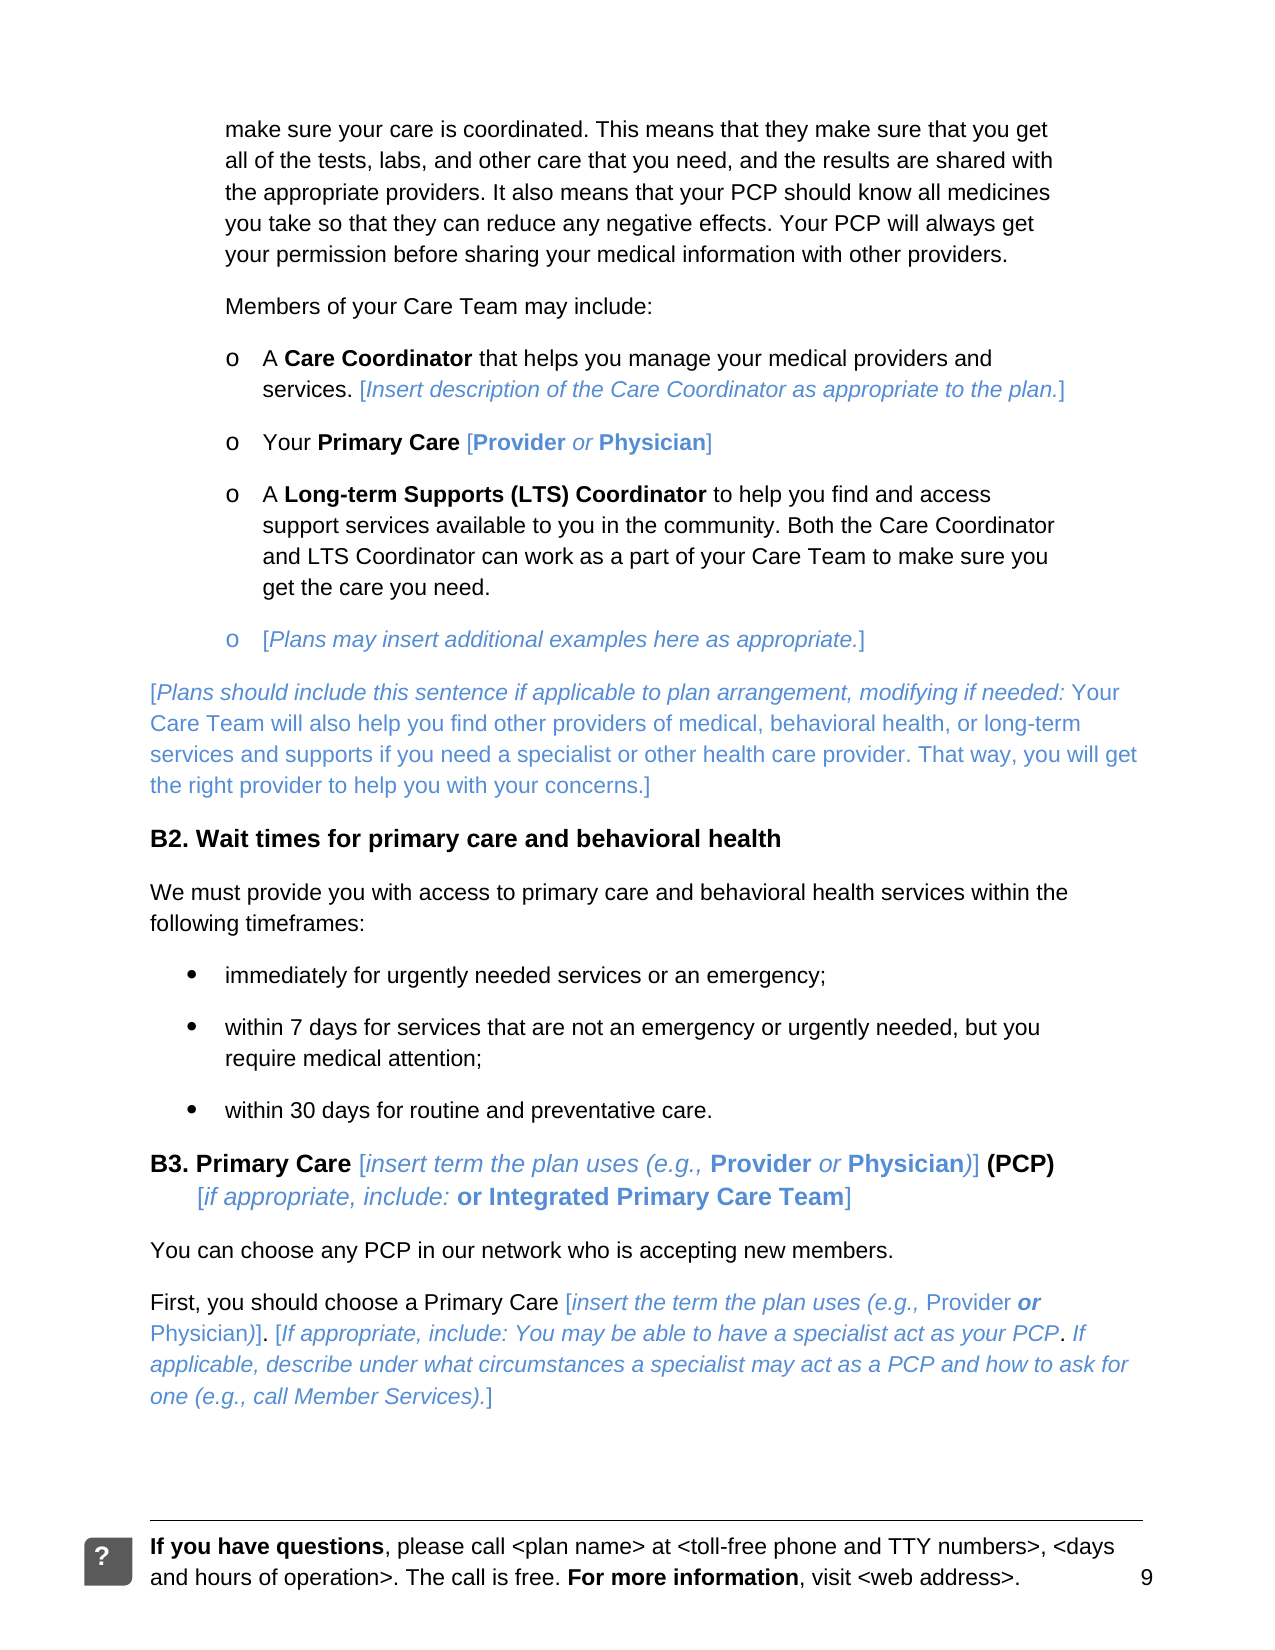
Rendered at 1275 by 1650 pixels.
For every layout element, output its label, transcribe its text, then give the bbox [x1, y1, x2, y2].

list A Long-term Supports (LTS) Coordinator to help you find and access support services available to you in the community. Both the Care Coordinator and LTS Coordinator can work as a part of your Care Team to make sure you get the care you need. [225, 477, 1068, 602]
list [Plans should include this sentence if applicable to plan arrangement, modifying if needed: Your Care Team will also help you find other providers of medical, behavioral health, or long-term services and supports if you need a specialist or other health care provider. That way, you will get the right provider to help you with your concerns.] [150, 675, 1143, 800]
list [187, 112, 1068, 269]
text You can choose any PCP in our network who is accepting new members. [150, 1233, 1143, 1264]
list A Care Coordinator that helps you manage your medical providers and services. [Insert description of the Care Coordinator as appropriate to the plan.] [225, 342, 1068, 404]
list immediately for urgently needed services or an emergency; [187, 958, 1068, 989]
list [Plans may insert additional examples here as appropriate.] [225, 623, 1068, 654]
text We must provide you with access to primary care and behavioral health services within the following timeframes: [150, 875, 1143, 937]
subtitle B2. Wait times for primary care and behavioral health [150, 821, 1068, 854]
text Members of your Care Team may include: [225, 289, 1068, 321]
list Your Primary Care [Provider or Physician] [225, 425, 1068, 456]
subtitle B3. Primary Care [insert term the plan uses (e.g., Provider or Physician)] (PCP) [if appropriate, include: or Integrated Primary Care Team] [150, 1146, 1068, 1212]
text First, you should choose a Primary Care [insert the term the plan uses (e.g., Provider or Physician)]. [If appropriate, include: You may be able to have a specialist act as your PCP. If applicable, describe under what circumstances a specialist may act as a PCP and how to ask for one (e.g., call Member Services).] [150, 1285, 1143, 1410]
list within 7 days for services that are not an emergency or urgently needed, but you require medical attention; [187, 1010, 1068, 1073]
list within 30 days for routine and preventative care. [187, 1094, 1068, 1125]
